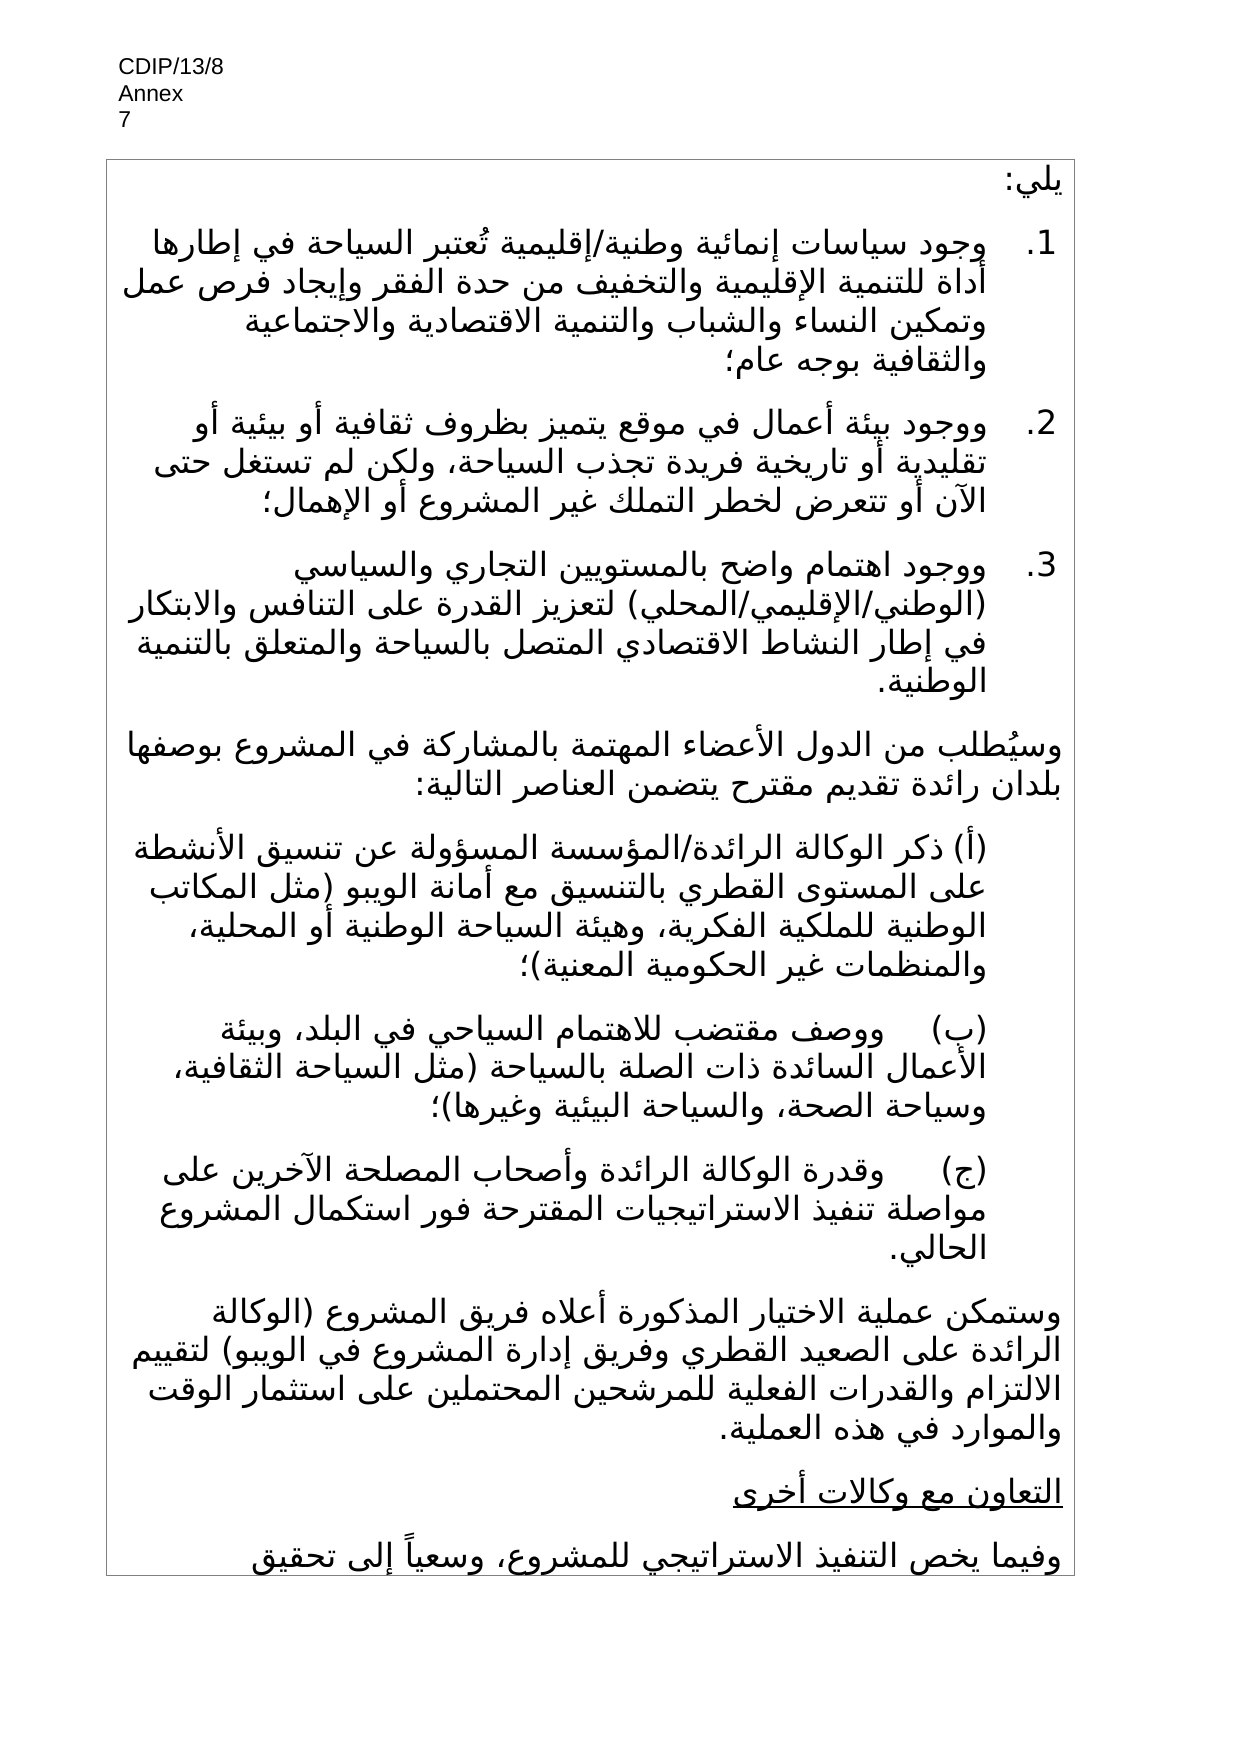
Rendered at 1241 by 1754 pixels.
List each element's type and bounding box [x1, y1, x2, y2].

table_cell [107, 160, 1074, 1575]
